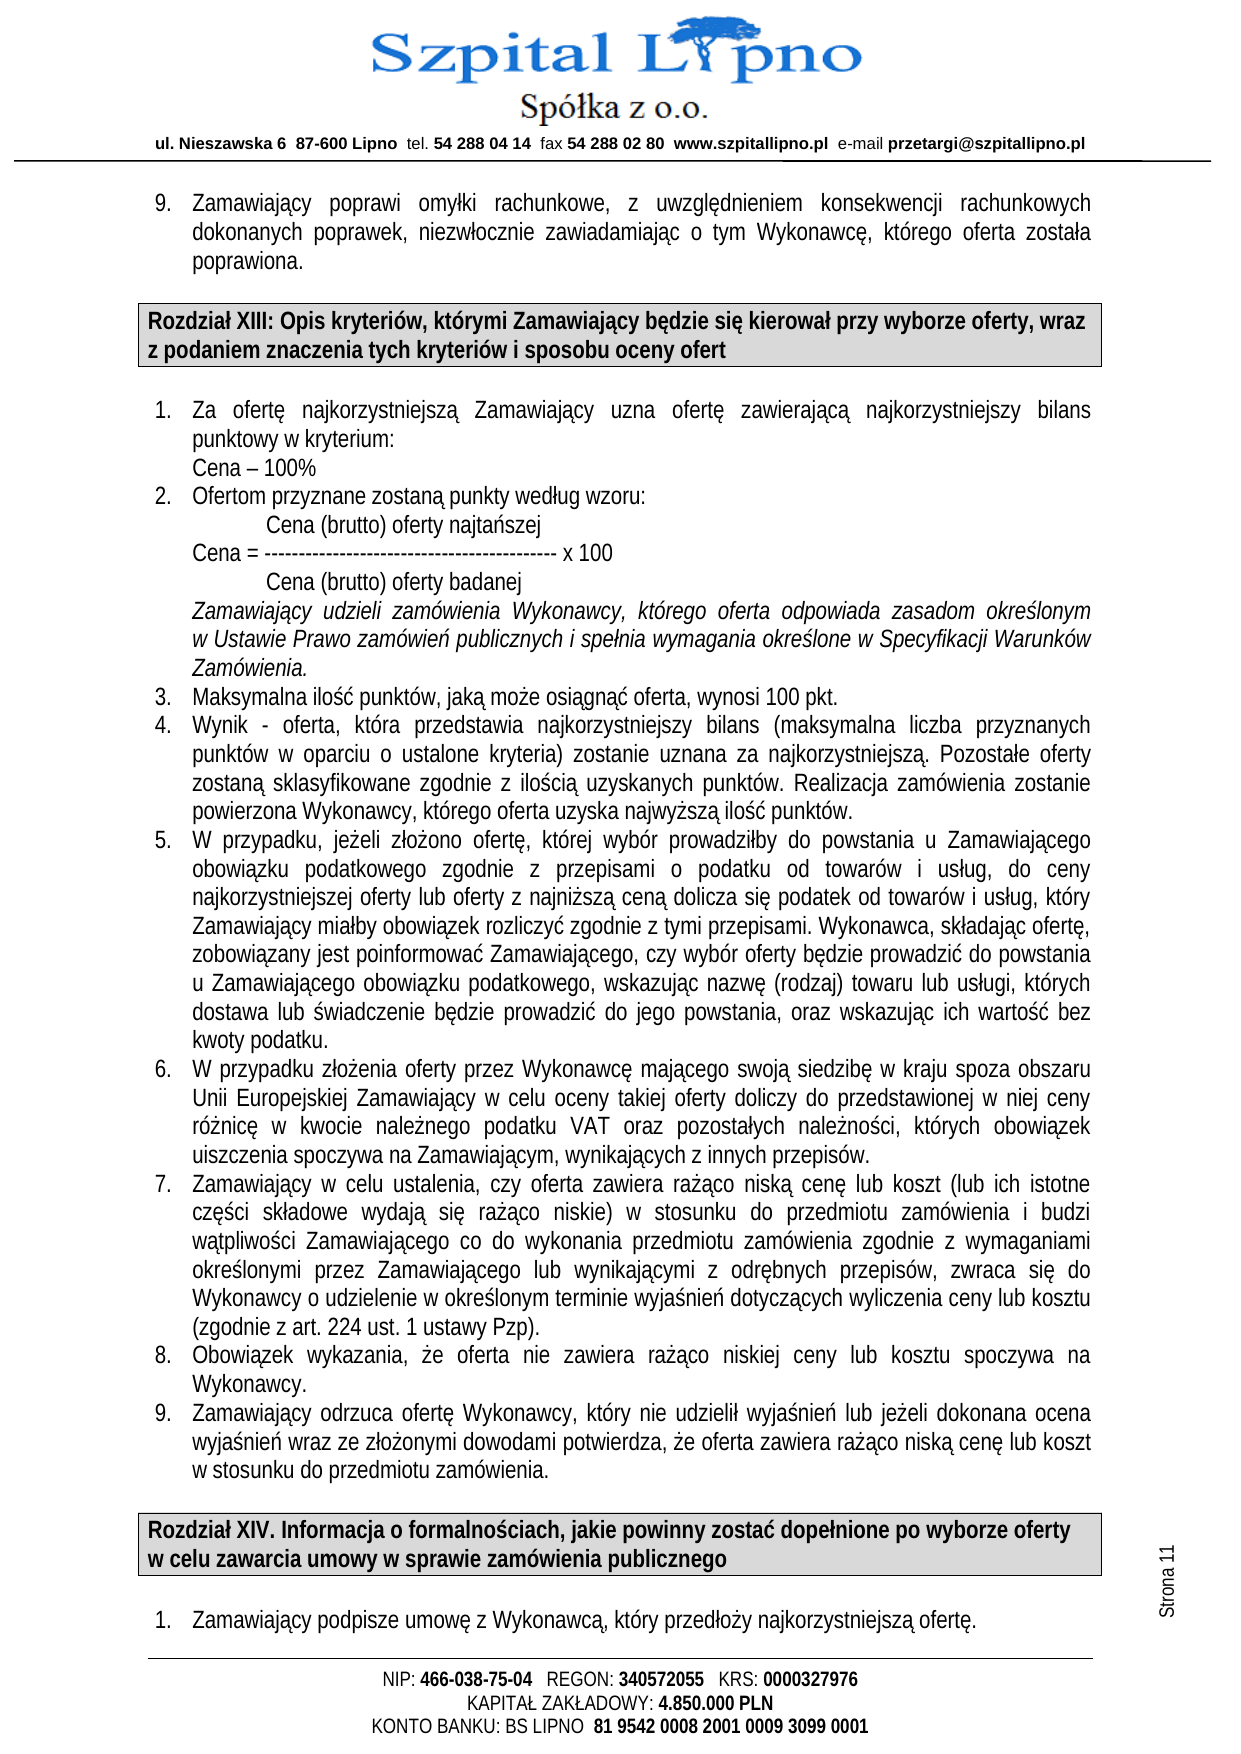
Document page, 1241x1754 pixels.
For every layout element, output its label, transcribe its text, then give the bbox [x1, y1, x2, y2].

list Wynik - oferta, która przedstawia najkorzystniejszy bilans (maksymalna liczba przyznanych punktów w oparciu o ustalone kryteria) zostanie uznana za najkorzystniejszą. Pozostałe oferty zostaną sklasyfikowane zgodnie z ilością uzyskanych punktów. Realizacja zamówienia zostanie powierzona Wykonawcy, którego oferta uzyska najwyższą ilość punktów. [154, 710, 1093, 825]
list Maksymalna ilość punktów, jaką może osiągnąć oferta, wynosi 100 pkt. [154, 682, 1093, 710]
list Zamawiający podpisze umowę z Wykonawcą, który przedłoży najkorzystniejszą ofertę. [154, 1604, 1093, 1633]
list Zamawiający poprawi omyłki rachunkowe, z uwzględnieniem konsekwencji rachunkowych dokonanych poprawek, niezwłocznie zawiadamiając o tym Wykonawcę, którego oferta została poprawiona. [154, 188, 1093, 274]
list W przypadku, jeżeli złożono ofertę, której wybór prowadziłby do powstania u Zamawiającego obowiązku podatkowego zgodnie z przepisami o podatku od towarów i usług, do ceny najkorzystniejszej oferty lub oferty z najniższą ceną dolicza się podatek od towarów i usług, który Zamawiający miałby obowiązek rozliczyć zgodnie z tymi przepisami. Wykonawca, składając ofertę, zobowiązany jest poinformować Zamawiającego, czy wybór oferty będzie prowadzić do powstania u Zamawiającego obowiązku podatkowego, wskazując nazwę (rodzaj) towaru lub usługi, których dostawa lub świadczenie będzie prowadzić do jego powstania, oraz wskazując ich wartość bez kwoty podatku. [154, 825, 1093, 1054]
list Za ofertę najkorzystniejszą Zamawiający uzna ofertę zawierającą najkorzystniejszy bilans punktowy w kryterium: [154, 395, 1093, 452]
text Cena = ------------------------------------------- x 100 [192, 538, 1093, 567]
list W przypadku złożenia oferty przez Wykonawcę mającego swoją siedzibę w kraju spoza obszaru Unii Europejskiej Zamawiający w celu oceny takiej oferty doliczy do przedstawionej w niej ceny różnicę w kwocie należnego podatku VAT oraz pozostałych należności, których obowiązek uiszczenia spoczywa na Zamawiającym, wynikających z innych przepisów. [154, 1054, 1093, 1169]
text Rozdział XIV. Informacja o formalnościach, jakie powinny zostać dopełnione po wyborze oferty w celu zawarcia umowy w sprawie zamówienia publicznego [139, 1514, 1101, 1575]
list Zamawiający w celu ustalenia, czy oferta zawiera rażąco niską cenę lub koszt (lub ich istotne części składowe wydają się rażąco niskie) w stosunku do przedmiotu zamówienia i budzi wątpliwości Zamawiającego co do wykonania przedmiotu zamówienia zgodnie z wymaganiami określonymi przez Zamawiającego lub wynikającymi z odrębnych przepisów, zwraca się do Wykonawcy o udzielenie w określonym terminie wyjaśnień dotyczących wyliczenia ceny lub kosztu (zgodnie z art. 224 ust. 1 ustawy Pzp). [154, 1169, 1093, 1341]
text Cena – 100% [192, 452, 1093, 481]
picture [261, 3, 943, 126]
text Rozdział XIII: Opis kryteriów, którymi Zamawiający będzie się kierował przy wyborze oferty, wraz z podaniem znaczenia tych kryteriów i sposobu oceny ofert [139, 304, 1101, 366]
text Zamawiający udzieli zamówienia Wykonawcy, którego oferta odpowiada zasadom określonym w Ustawie Prawo zamówień publicznych i spełnia wymagania określone w Specyfikacji Warunków Zamówienia. [192, 596, 1093, 682]
text Cena (brutto) oferty badanej [266, 567, 1093, 596]
text Cena (brutto) oferty najtańszej [266, 510, 1093, 538]
list Ofertom przyznane zostaną punkty według wzoru: [154, 481, 1093, 510]
list Zamawiający odrzuca ofertę Wykonawcy, który nie udzielił wyjaśnień lub jeżeli dokonana ocena wyjaśnień wraz ze złożonymi dowodami potwierdza, że oferta zawiera rażąco niską cenę lub koszt w stosunku do przedmiotu zamówienia. [154, 1398, 1093, 1484]
list Obowiązek wykazania, że oferta nie zawiera rażąco niskiej ceny lub kosztu spoczywa na Wykonawcy. [154, 1341, 1093, 1398]
